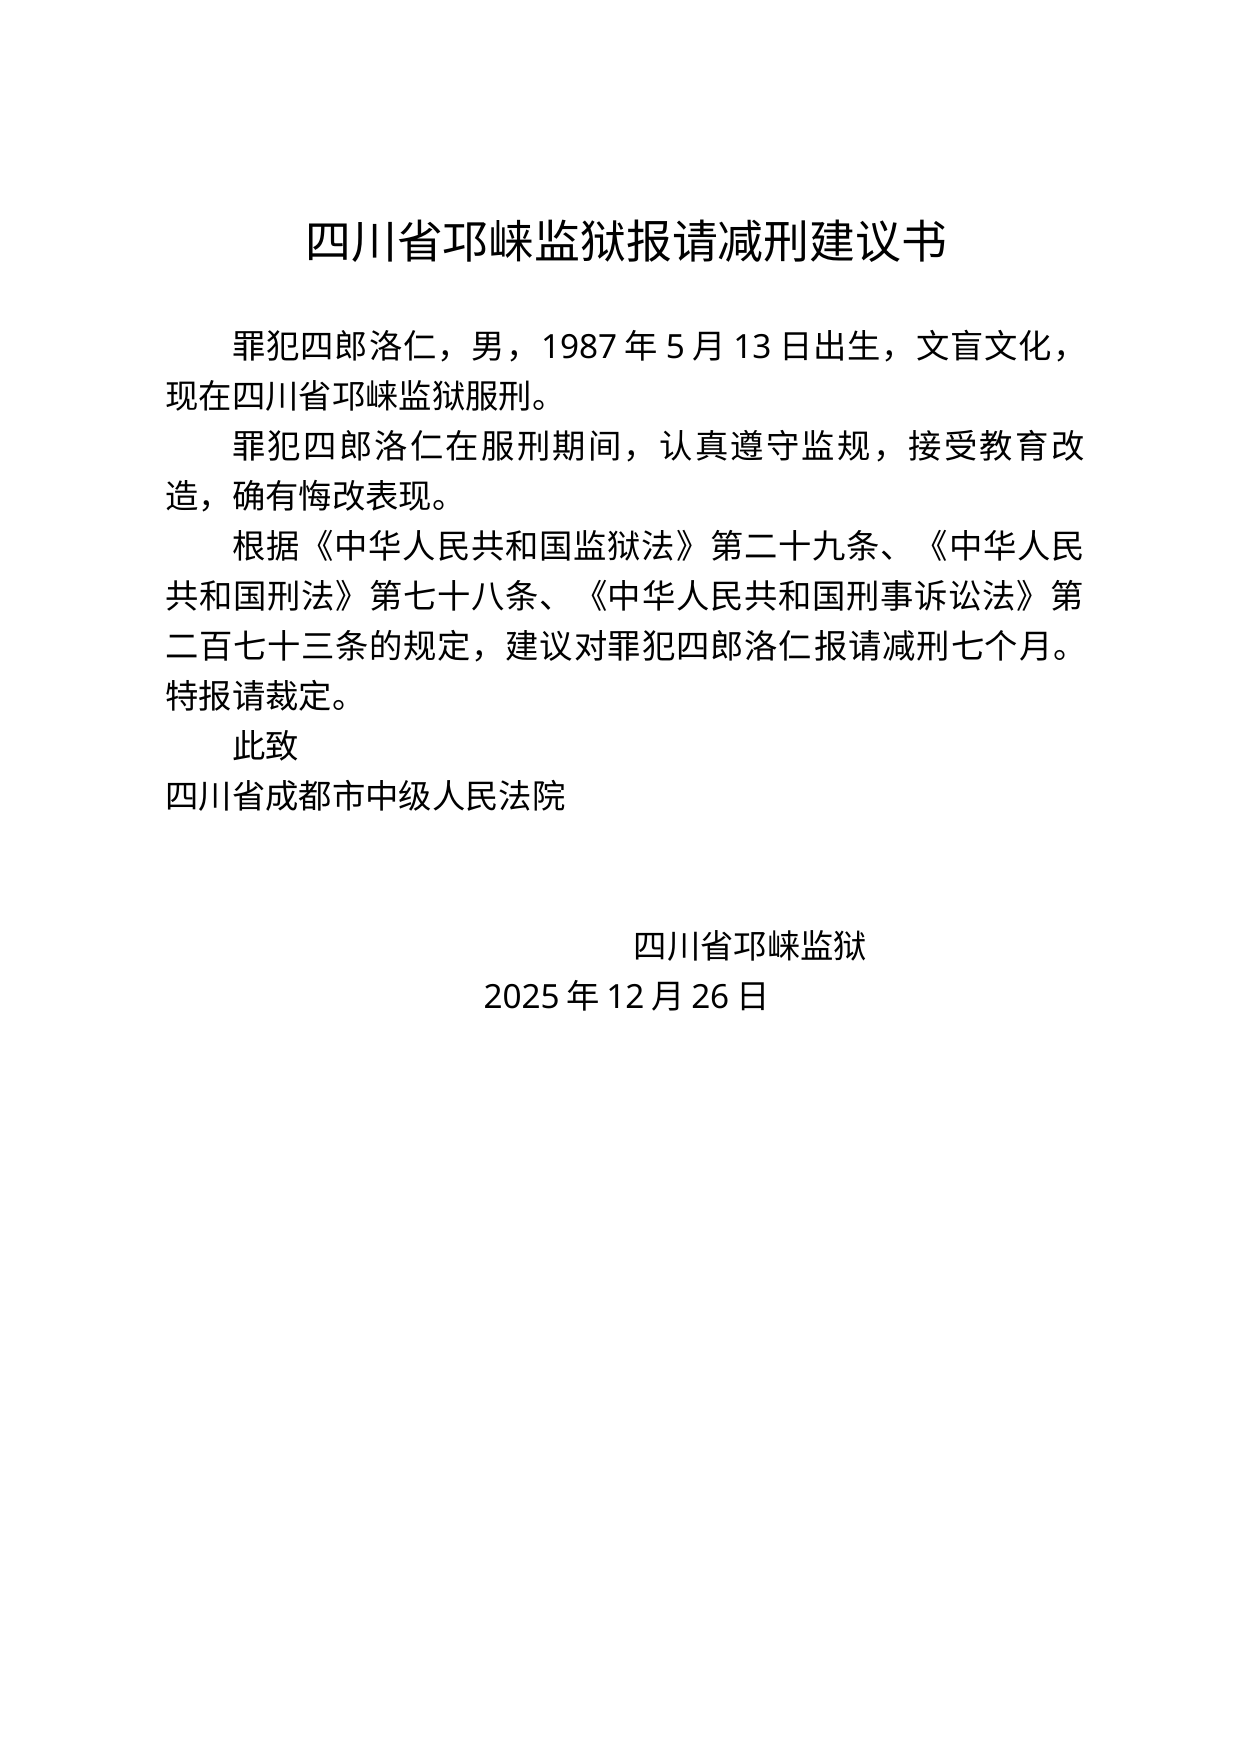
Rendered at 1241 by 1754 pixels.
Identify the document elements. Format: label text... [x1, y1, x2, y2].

text 此致 [165, 718, 1087, 768]
text 2025年12月26日 [165, 968, 1087, 1018]
text 罪犯四郎洛仁，男，1987年5月13日出生，文盲文化，现在四川省邛崃监狱服刑。 [165, 318, 1087, 418]
text 根据《中华人民共和国监狱法》第二十九条、《中华人民共和国刑法》第七十八条、《中华人民共和国刑事诉讼法》第二百七十三条的规定，建议对罪犯四郎洛仁报请减刑七个月。特报请裁定。 [165, 518, 1087, 718]
text 四川省邛崃监狱报请减刑建议书 [165, 218, 1087, 268]
text 四川省成都市中级人民法院 [165, 768, 1087, 818]
text 罪犯四郎洛仁在服刑期间，认真遵守监规，接受教育改造，确有悔改表现。 [165, 418, 1087, 518]
text 四川省邛崃监狱 [165, 918, 1087, 968]
